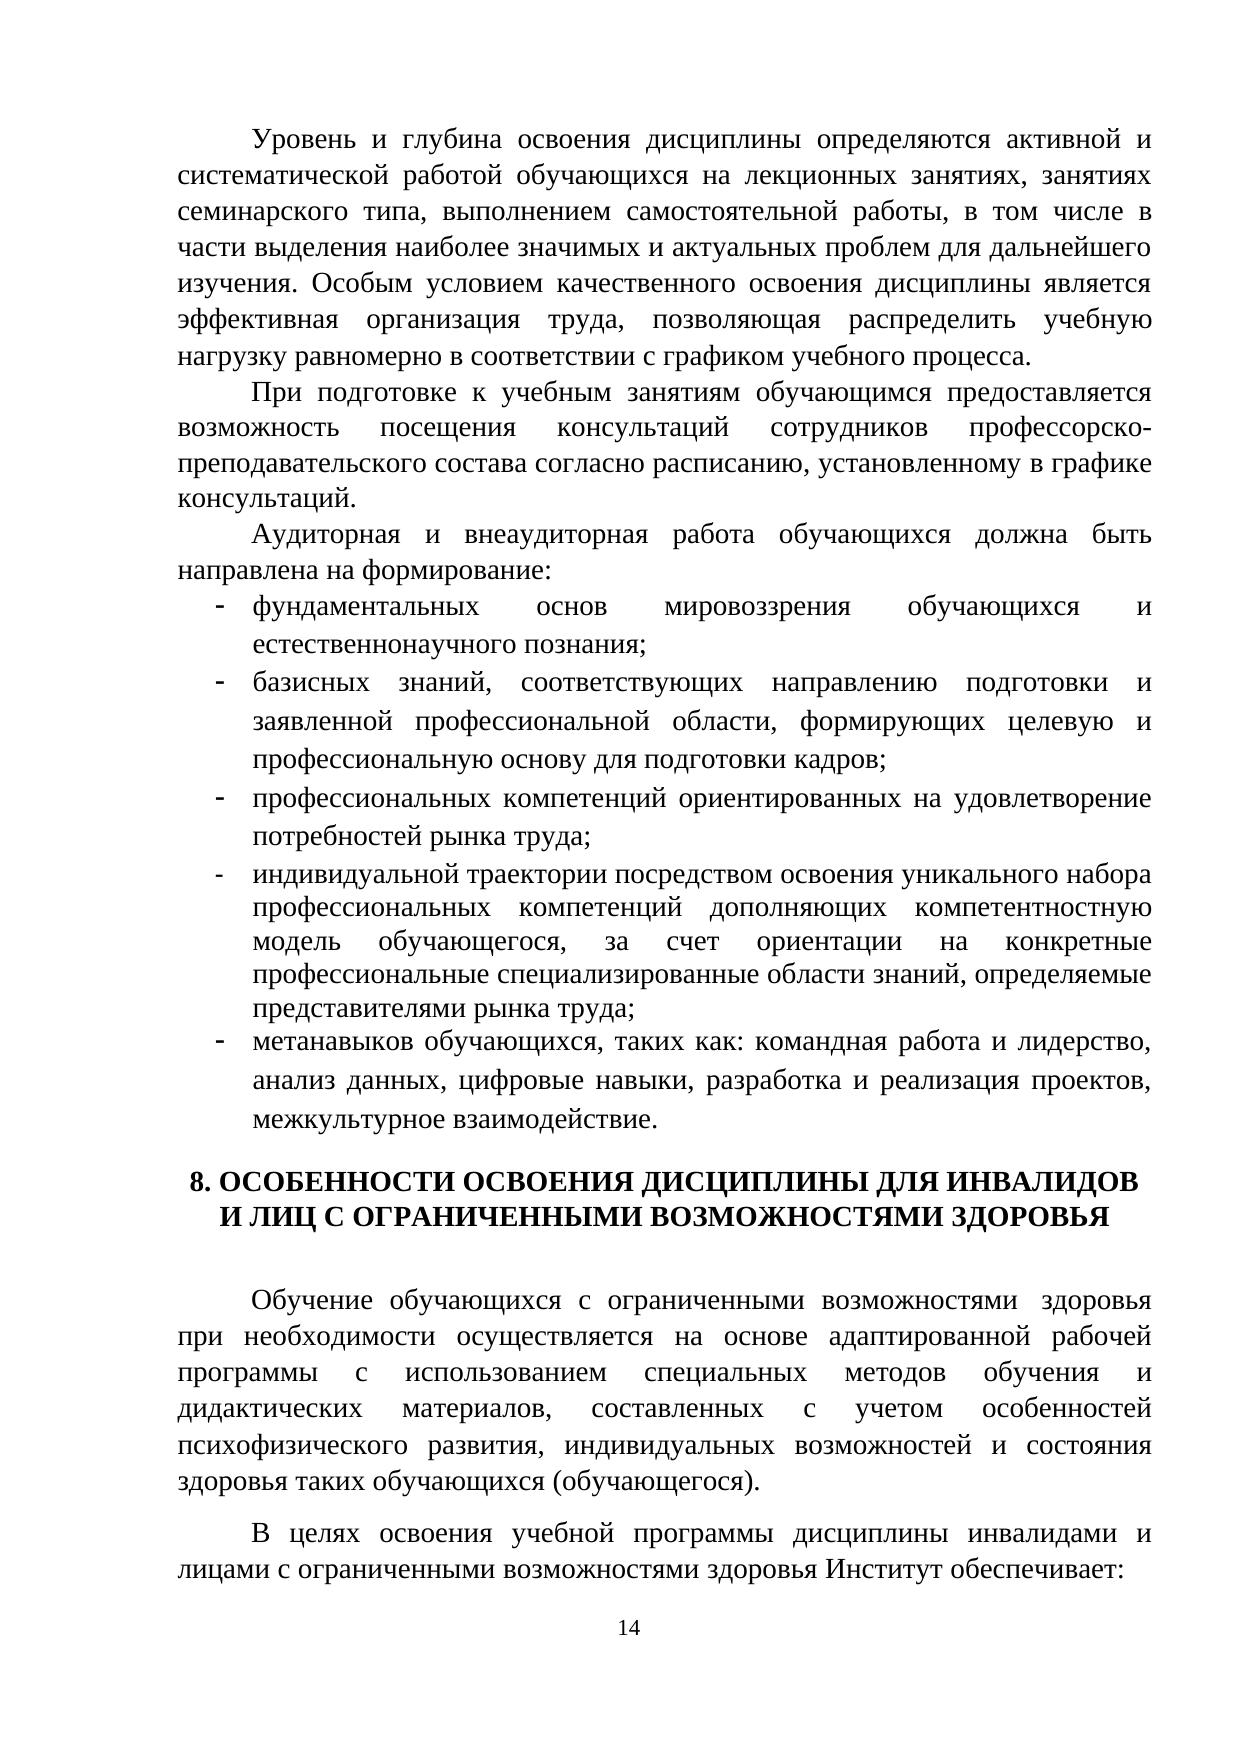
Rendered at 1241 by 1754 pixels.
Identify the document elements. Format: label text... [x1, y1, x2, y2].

list профессиональных компетенций ориентированных на удовлетворение потребностей рынка труда; [215, 780, 1152, 851]
text Уровень и глубина освоения дисциплины определяются активной и систематической работой обучающихся на лекционных занятиях, занятиях семинарского типа, выполнением самостоятельной работы, в том числе в части выделения наиболее значимых и актуальных проблем для дальнейшего изучения. Особым условием качественного освоения дисциплины является эффективная организация труда, позволяющая распределить учебную нагрузку равномерно в соответствии с графиком учебного процесса. [177, 121, 1152, 371]
text Обучение обучающихся с ограниченными возможностями здоровья при необходимости осуществляется на основе адаптированной рабочей программы с использованием специальных методов обучения и дидактических материалов, составленных с учетом особенностей психофизического развития, индивидуальных возможностей и состояния здоровья таких обучающихся (обучающегося). [177, 1282, 1152, 1496]
text Аудиторная и внеаудиторная работа обучающихся должна быть направлена на формирование: [177, 516, 1152, 586]
subtitle ОСОБЕННОСТИ ОСВОЕНИЯ ДИСЦИПЛИНЫ ДЛЯ ИНВАЛИДОВ И ЛИЦ С ОГРАНИЧЕННЫМИ ВОЗМОЖНОСТЯМИ ЗДОРОВЬЯ [189, 1164, 1140, 1233]
text В целях освоения учебной программы дисциплины инвалидами и лицами с ограниченными возможностями здоровья Институт обеспечивает: [177, 1515, 1152, 1585]
list фундаментальных основ мировоззрения обучающихся и естественнонаучного познания; [215, 588, 1152, 660]
list индивидуальной траектории посредством освоения уникального набора профессиональных компетенций дополняющих компетентностную модель обучающегося, за счет ориентации на конкретные профессиональные специализированные области знаний, определяемые представителями рынка труда; [215, 856, 1152, 1023]
text При подготовке к учебным занятиям обучающимся предоставляется возможность посещения консультаций сотрудников профессорско-преподавательского состава согласно расписанию, установленному в графике консультаций. [177, 374, 1152, 514]
list метанавыков обучающихся, таких как: командная работа и лидерство, анализ данных, цифровые навыки, разработка и реализация проектов, межкультурное взаимодействие. [215, 1023, 1152, 1134]
list базисных знаний, соответствующих направлению подготовки и заявленной профессиональной области, формирующих целевую и профессиональную основу для подготовки кадров; [215, 664, 1152, 775]
